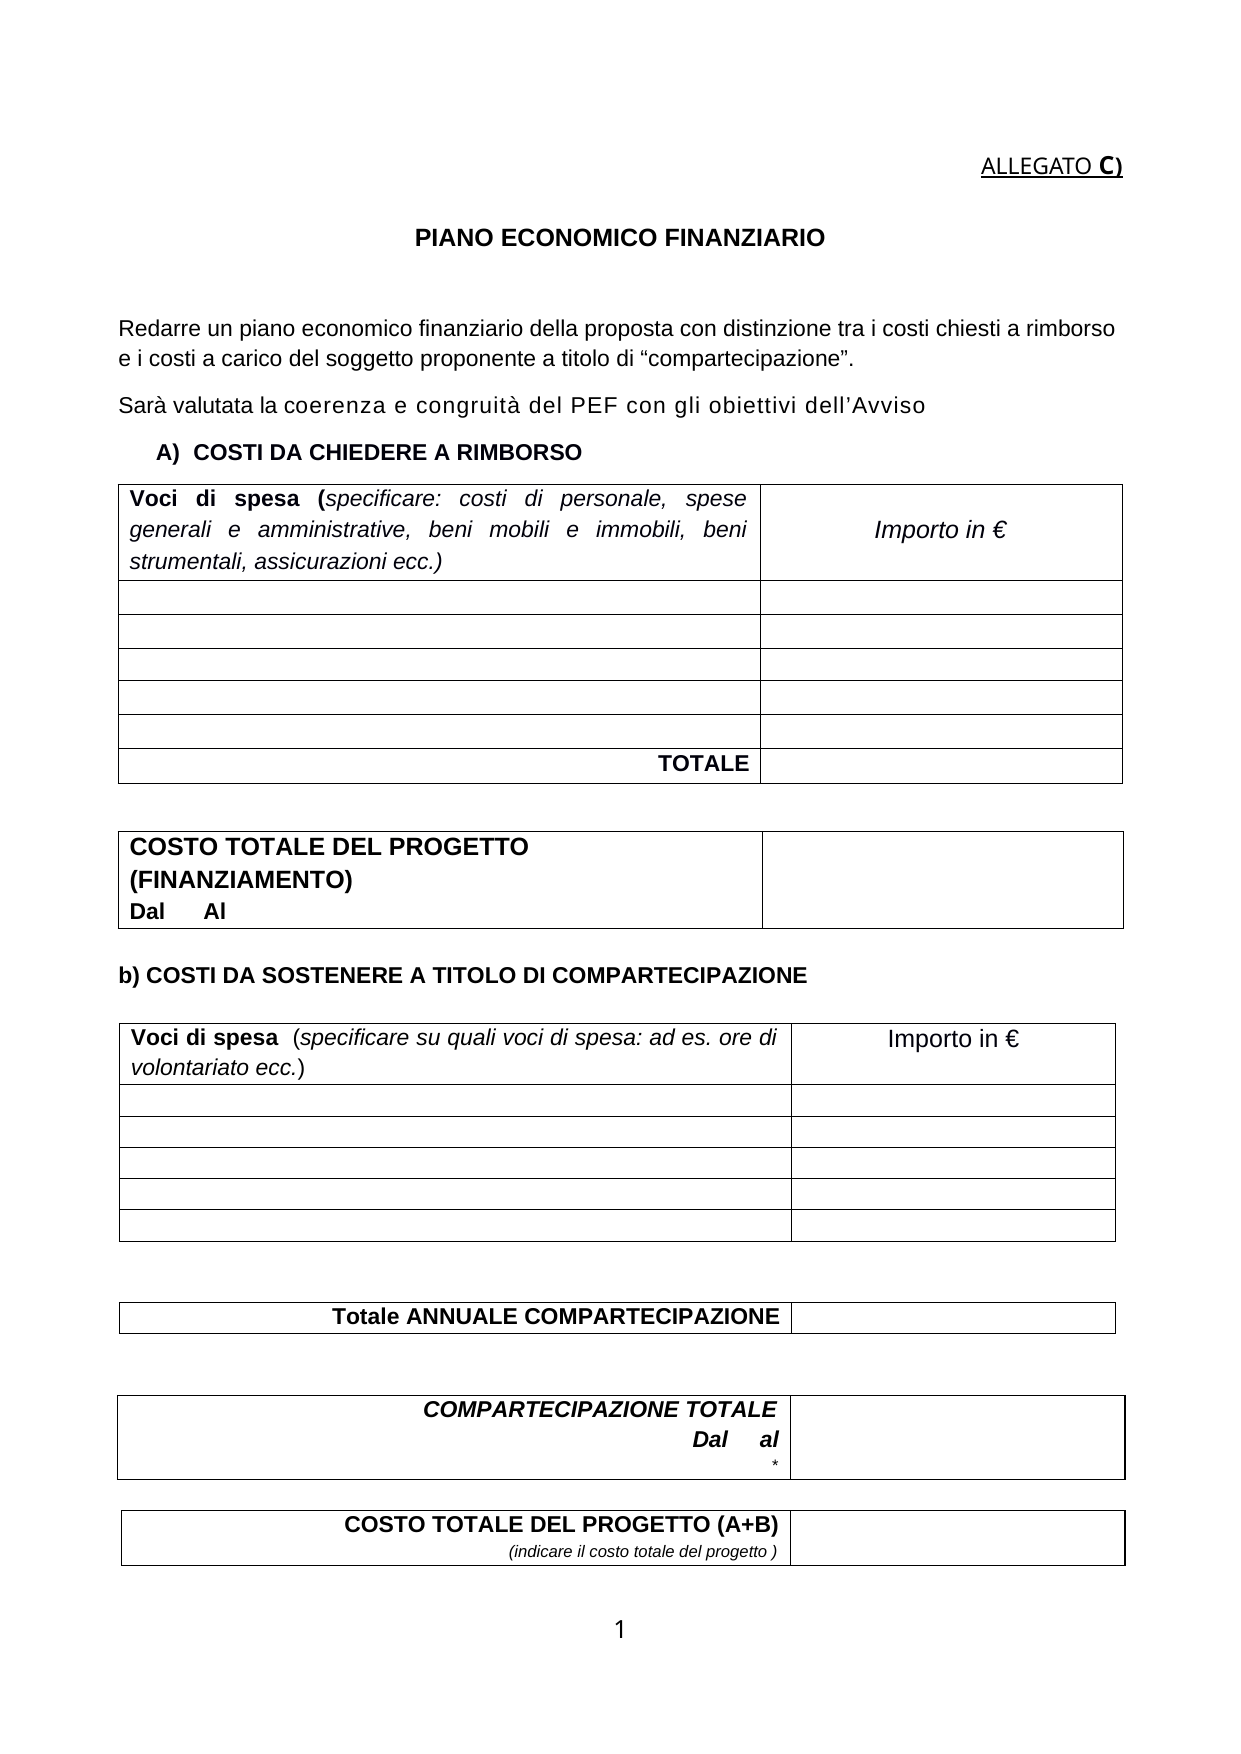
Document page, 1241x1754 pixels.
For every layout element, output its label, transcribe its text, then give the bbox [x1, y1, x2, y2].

table_header Voci di spesa (specificare su quali voci di spesa: ad es. ore di volontariato ecc.) [120, 1024, 791, 1084]
text ALLEGATO C) [177, 148, 1122, 181]
table_header Importo in € [792, 1024, 1115, 1084]
table_cell [792, 1210, 1115, 1241]
table_cell [761, 749, 1122, 782]
table_header [791, 1511, 1124, 1565]
table_cell TOTALE [119, 749, 760, 782]
table_cell [119, 681, 760, 714]
list COSTI DA CHIEDERE A RIMBORSO [156, 439, 1122, 465]
table_cell [120, 1210, 791, 1241]
table_cell [761, 649, 1122, 680]
table_header COSTO TOTALE DEL PROGETTO (FINANZIAMENTO) Dal Al [119, 832, 762, 928]
table_header [792, 1303, 1115, 1333]
table_header COMPARTECIPAZIONE TOTALE Dal al * [118, 1396, 790, 1479]
table_cell [119, 649, 760, 680]
table_header [791, 1396, 1124, 1479]
table_cell [792, 1179, 1115, 1209]
text Sarà valutata la coerenza e congruità del PEF con gli obiettivi dell’Avviso [118, 392, 1122, 418]
text Redarre un piano economico finanziario della proposta con distinzione tra i costi chiesti a rimborso e i costi a carico del soggetto proponente a titolo di “compartecipazione”. [118, 315, 1122, 372]
table_cell [120, 1179, 791, 1209]
table_cell [119, 581, 760, 613]
table_header Voci di spesa (specificare: costi di personale, spese generali e amministrative, beni mobili e immobili, beni strumentali, assicurazioni ecc.) [119, 485, 760, 579]
table_cell [761, 715, 1122, 748]
table_cell [119, 615, 760, 648]
table_header Totale ANNUALE COMPARTECIPAZIONE [120, 1303, 791, 1333]
table_cell [120, 1117, 791, 1147]
table_cell [119, 715, 760, 748]
table_header Importo in € [761, 485, 1122, 579]
table_cell [120, 1085, 791, 1116]
table_cell [761, 615, 1122, 648]
table_header [763, 832, 1123, 928]
table_cell [761, 581, 1122, 613]
table_cell [120, 1148, 791, 1178]
table_cell [792, 1117, 1115, 1147]
table_cell [792, 1148, 1115, 1178]
text PIANO ECONOMICO FINANZIARIO [118, 223, 1122, 251]
table_cell [761, 681, 1122, 714]
table_cell [792, 1085, 1115, 1116]
table_header COSTO TOTALE DEL PROGETTO (A+B) (indicare il costo totale del progetto ) [122, 1511, 790, 1565]
text b) COSTI DA SOSTENERE A TITOLO DI COMPARTECIPAZIONE [118, 962, 1122, 989]
